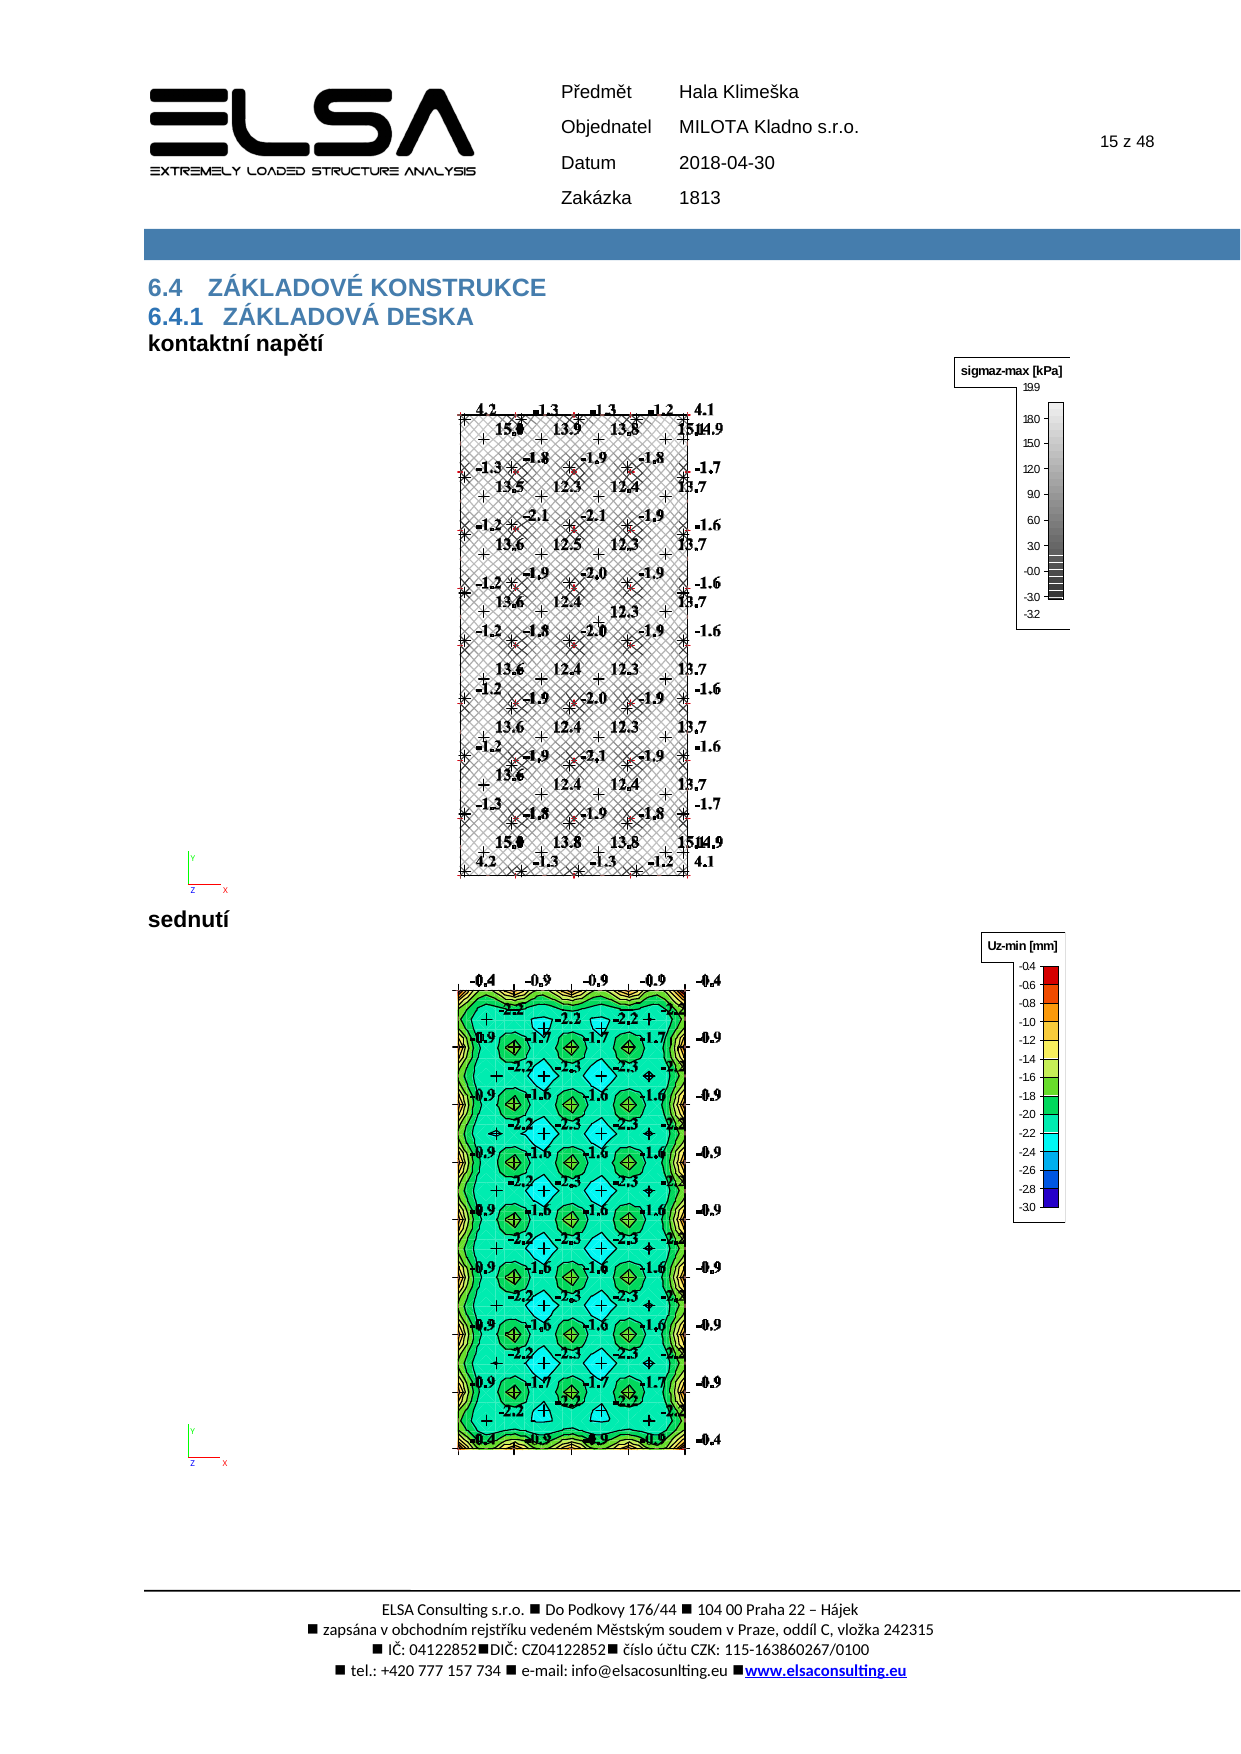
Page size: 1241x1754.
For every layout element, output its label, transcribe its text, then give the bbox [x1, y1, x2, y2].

subtitle základové konstrukce [148, 273, 1093, 302]
subtitle základová deska [148, 302, 1093, 330]
text sednutí [148, 906, 1093, 932]
picture [142, 86, 481, 177]
text kontaktní napětí [148, 330, 1093, 357]
